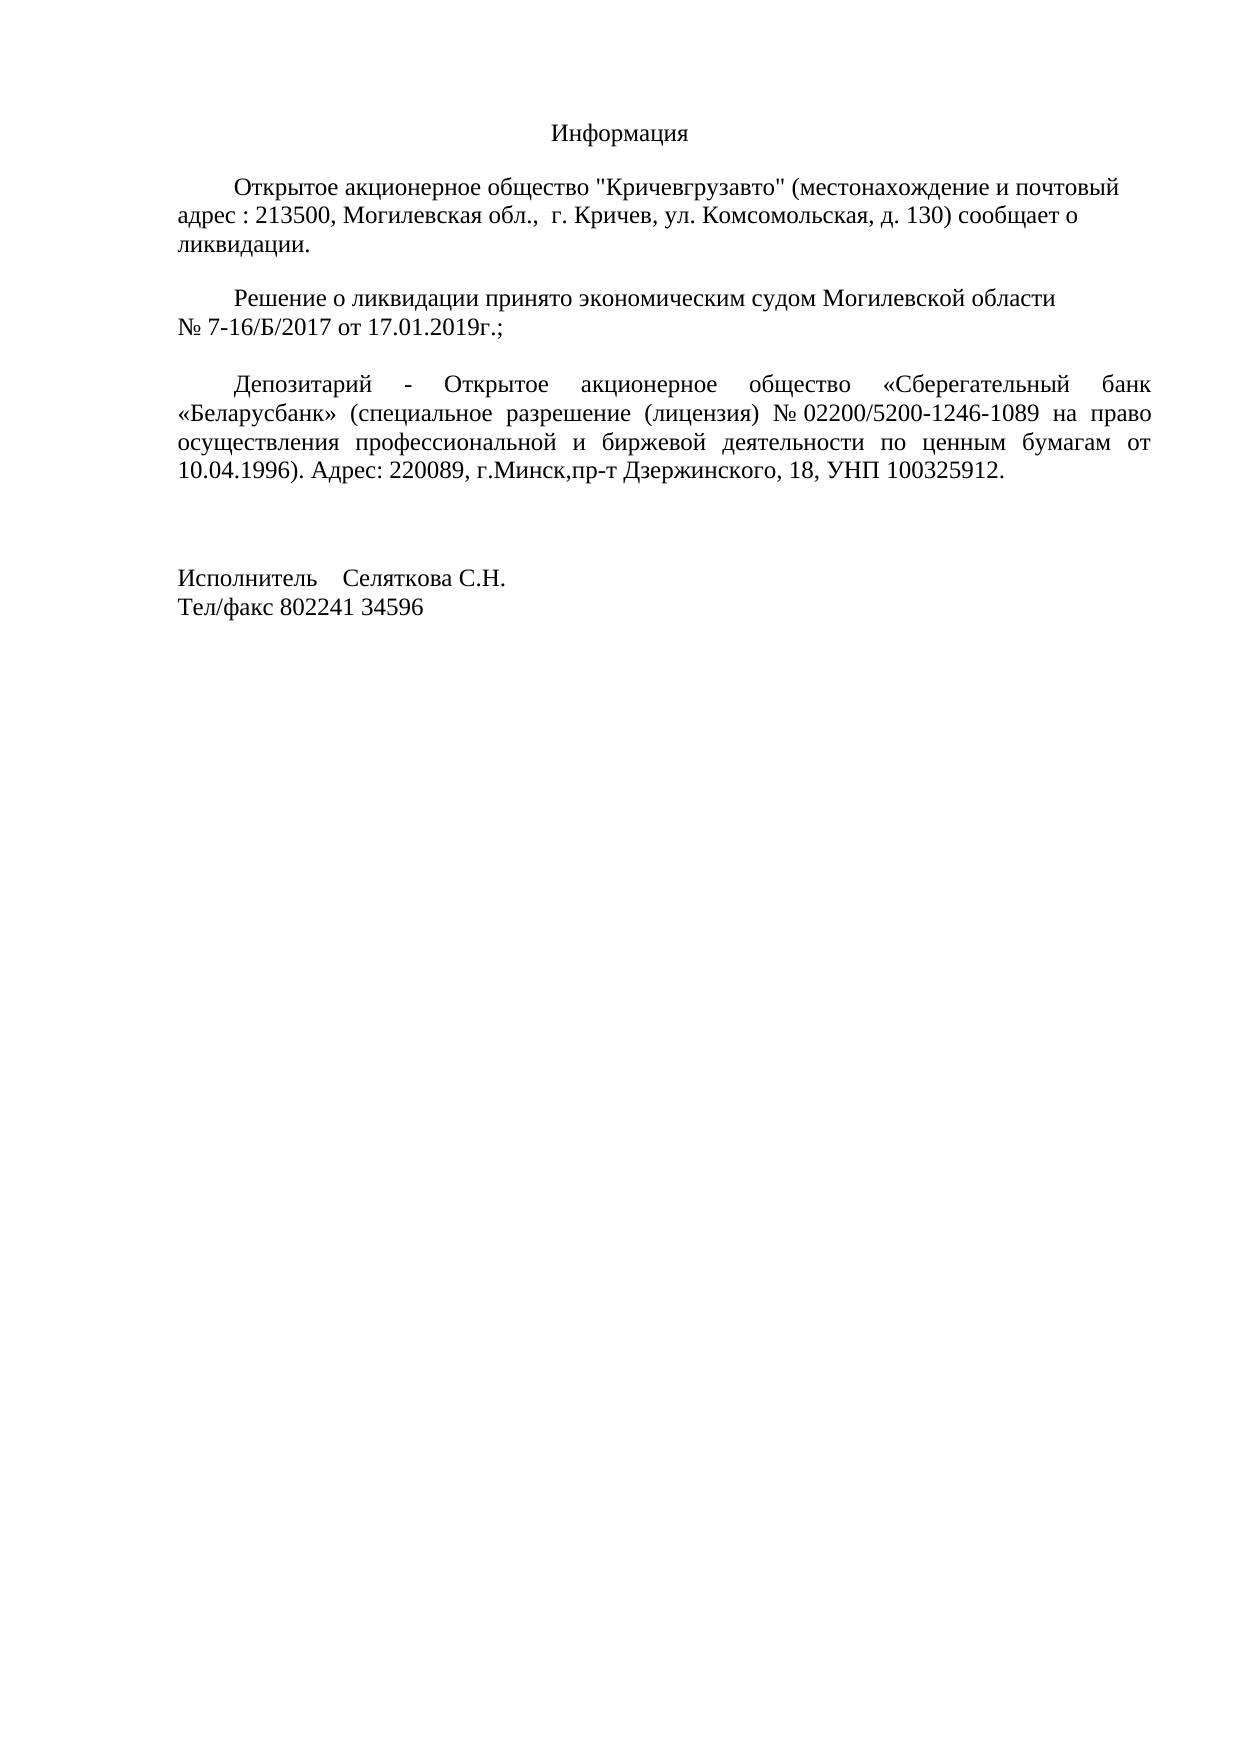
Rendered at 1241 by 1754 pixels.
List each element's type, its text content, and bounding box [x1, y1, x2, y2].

text Открытое акционерное общество "Кричевгрузавто" (местонахождение и почтовый адрес : 213500, Могилевская обл., г. Кричев, ул. Комсомольская, д. 130) сообщает о ликвидации. [177, 172, 1152, 258]
text Решение о ликвидации принято экономическим судом Могилевской области № 7-16/Б/2017 от 17.01.2019г.; [177, 283, 1152, 341]
text Информация [177, 118, 1152, 147]
text Исполнитель Селяткова С.Н. [177, 563, 1152, 592]
text Депозитарий - Открытое акционерное общество «Сберегательный банк «Беларусбанк» (специальное разрешение (лицензия) № 02200/5200-1246-1089 на право осуществления профессиональной и биржевой деятельности по ценным бумагам от 10.04.1996). Адрес: .Минск,пр-т Дзержинского, 18, УНП 100325912. [177, 369, 1152, 484]
text Тел/факс 802241 34596 [177, 592, 1152, 621]
